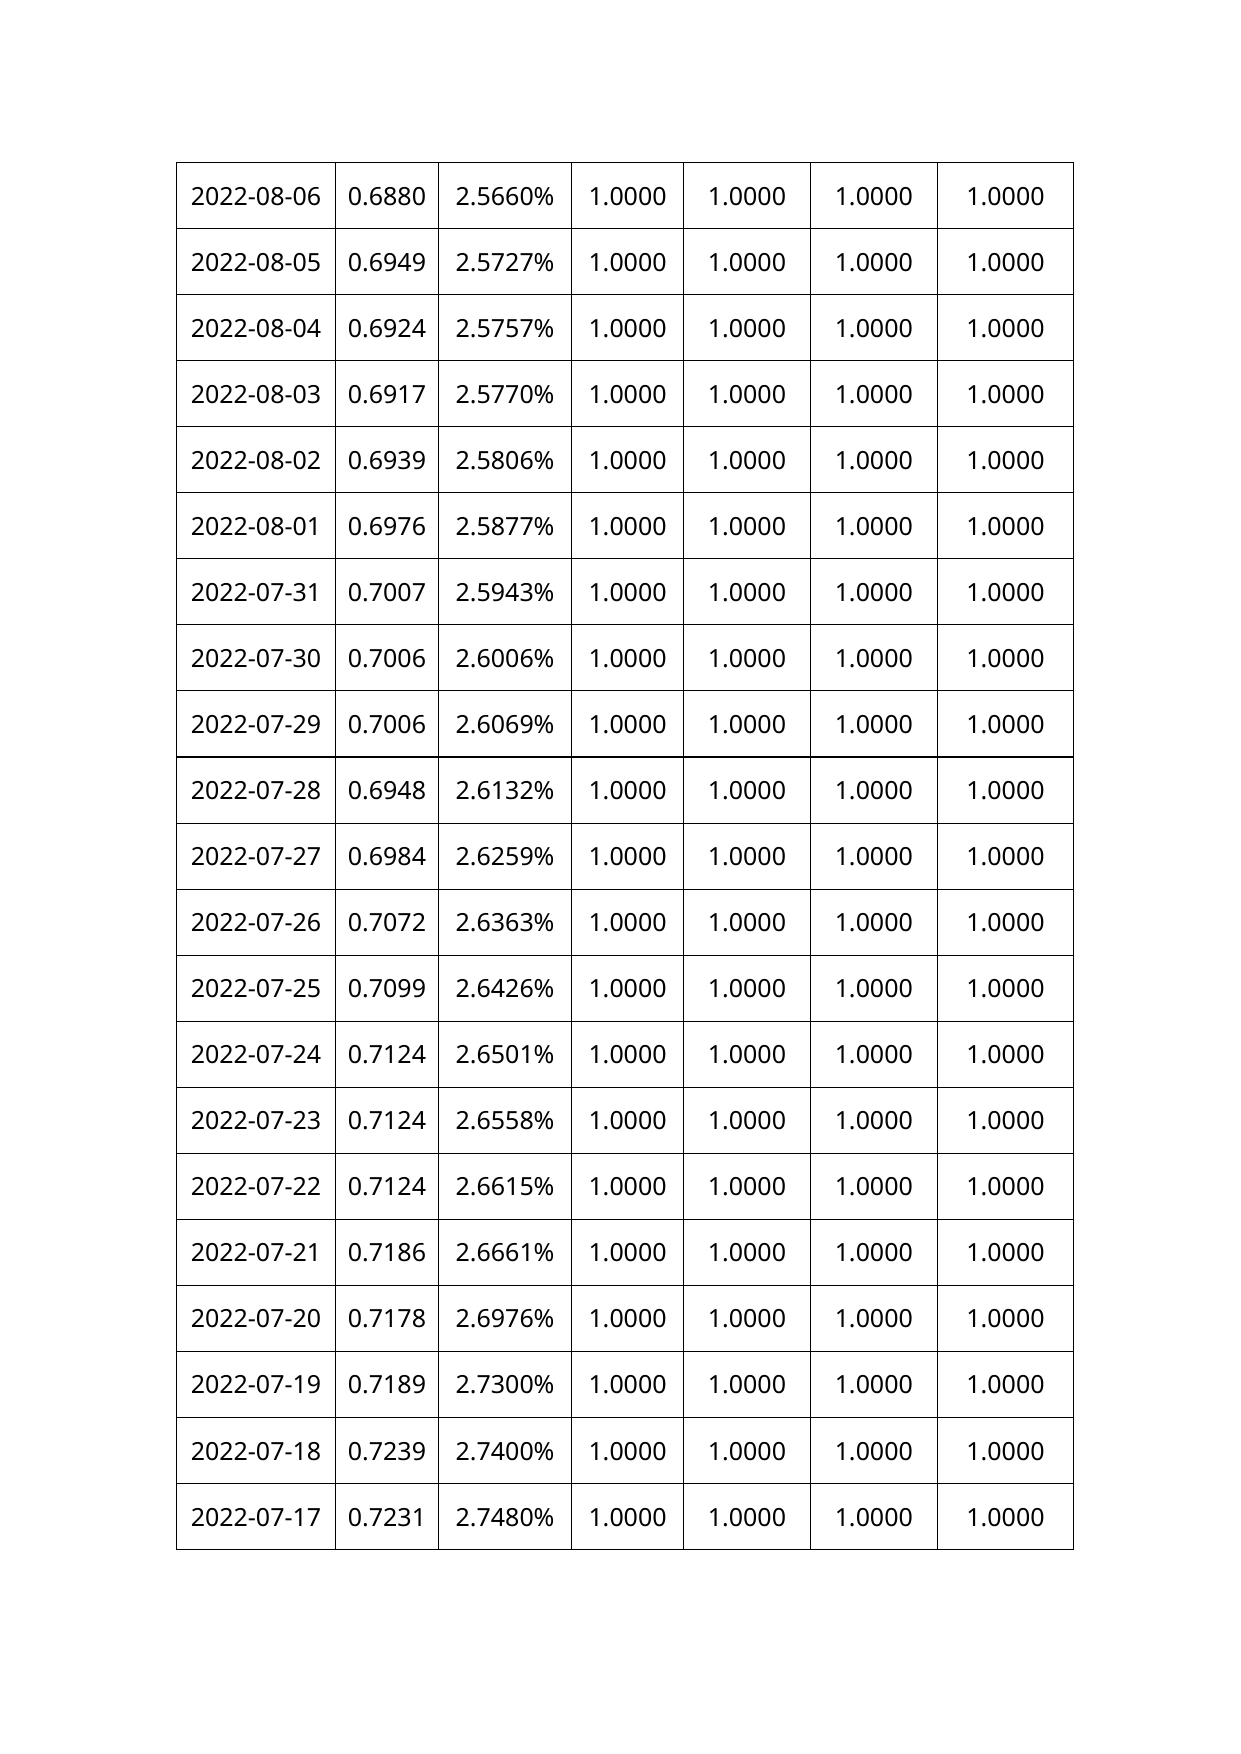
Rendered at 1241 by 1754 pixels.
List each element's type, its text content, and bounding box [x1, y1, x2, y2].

table_cell 1.0000 [938, 691, 1073, 756]
table_cell 2.5943% [439, 559, 571, 624]
table_cell 2.6259% [439, 824, 571, 888]
table_cell 1.0000 [811, 1220, 937, 1285]
table_cell 1.0000 [684, 229, 810, 294]
table_cell 2022-07-29 [177, 691, 335, 756]
table_cell 2.7480% [439, 1484, 571, 1549]
table_cell 0.6948 [336, 758, 438, 822]
table_cell 0.7186 [336, 1220, 438, 1285]
table_cell 2022-07-20 [177, 1286, 335, 1351]
table_cell 0.6949 [336, 229, 438, 294]
table_cell 1.0000 [684, 427, 810, 492]
table_cell 1.0000 [572, 361, 683, 426]
table_cell 1.0000 [938, 1022, 1073, 1087]
table_cell 2022-08-05 [177, 229, 335, 294]
table_cell 0.6880 [336, 163, 438, 228]
table_cell 1.0000 [938, 1484, 1073, 1549]
table_cell 1.0000 [572, 1154, 683, 1219]
table_cell 1.0000 [811, 824, 937, 888]
table_cell 2.5660% [439, 163, 571, 228]
table_cell 2.6363% [439, 890, 571, 954]
table_cell 1.0000 [811, 1352, 937, 1417]
table_cell 1.0000 [684, 956, 810, 1021]
table_cell 1.0000 [811, 1286, 937, 1351]
table_cell 1.0000 [684, 1286, 810, 1351]
table_cell 2022-08-04 [177, 295, 335, 360]
table_cell 0.7124 [336, 1088, 438, 1153]
table_cell 1.0000 [684, 824, 810, 888]
table_cell 0.7007 [336, 559, 438, 624]
table_cell 2.5877% [439, 493, 571, 558]
table_cell 0.7124 [336, 1022, 438, 1087]
table_cell 1.0000 [938, 956, 1073, 1021]
table_cell 2022-07-21 [177, 1220, 335, 1285]
table_cell 1.0000 [572, 295, 683, 360]
table_cell 1.0000 [572, 1088, 683, 1153]
table_cell 1.0000 [572, 956, 683, 1021]
table_cell 1.0000 [811, 427, 937, 492]
table_cell 0.7189 [336, 1352, 438, 1417]
table_cell 1.0000 [684, 890, 810, 954]
table_cell 2.7400% [439, 1418, 571, 1483]
table_cell 2.6132% [439, 758, 571, 822]
table_cell 1.0000 [572, 1286, 683, 1351]
table_cell 1.0000 [811, 361, 937, 426]
table_cell 1.0000 [684, 1022, 810, 1087]
table_cell 1.0000 [811, 956, 937, 1021]
table_cell 2.6558% [439, 1088, 571, 1153]
table_cell 2022-08-06 [177, 163, 335, 228]
table_cell 1.0000 [811, 559, 937, 624]
table_cell 1.0000 [938, 625, 1073, 690]
table_cell 1.0000 [811, 1088, 937, 1153]
table_cell 1.0000 [811, 229, 937, 294]
table_cell 2.6615% [439, 1154, 571, 1219]
table_cell 1.0000 [684, 758, 810, 822]
table_cell 1.0000 [938, 427, 1073, 492]
table_cell 2.6006% [439, 625, 571, 690]
table_cell 2022-08-03 [177, 361, 335, 426]
table_cell 2.6501% [439, 1022, 571, 1087]
table_cell 2022-07-18 [177, 1418, 335, 1483]
table_cell 2022-07-25 [177, 956, 335, 1021]
table_cell 1.0000 [684, 295, 810, 360]
table_cell 2022-07-17 [177, 1484, 335, 1549]
table_cell 2022-08-02 [177, 427, 335, 492]
table_cell 1.0000 [938, 1352, 1073, 1417]
table_cell 1.0000 [811, 1418, 937, 1483]
table_cell 2.5770% [439, 361, 571, 426]
table_cell 2022-07-26 [177, 890, 335, 954]
table_cell 1.0000 [938, 295, 1073, 360]
table_cell 1.0000 [572, 625, 683, 690]
table_cell 0.7239 [336, 1418, 438, 1483]
table_cell 1.0000 [811, 493, 937, 558]
table_cell 1.0000 [938, 824, 1073, 888]
table_cell 1.0000 [938, 1220, 1073, 1285]
table_cell 2022-07-22 [177, 1154, 335, 1219]
table_cell 1.0000 [938, 493, 1073, 558]
table_cell 1.0000 [572, 163, 683, 228]
table_cell 2.5757% [439, 295, 571, 360]
table_cell 1.0000 [811, 295, 937, 360]
table_cell 1.0000 [938, 559, 1073, 624]
table_cell 1.0000 [684, 361, 810, 426]
table_cell 1.0000 [684, 1154, 810, 1219]
table_cell 1.0000 [572, 229, 683, 294]
table_cell 1.0000 [811, 625, 937, 690]
table_cell 1.0000 [811, 1154, 937, 1219]
table_cell 1.0000 [811, 1022, 937, 1087]
table_cell 2022-07-24 [177, 1022, 335, 1087]
table_cell 2022-07-30 [177, 625, 335, 690]
table_cell 2.6069% [439, 691, 571, 756]
table_cell 0.7006 [336, 691, 438, 756]
table_cell 1.0000 [684, 559, 810, 624]
table_cell 0.7006 [336, 625, 438, 690]
table_cell 0.6939 [336, 427, 438, 492]
table_cell 0.7178 [336, 1286, 438, 1351]
table_cell 1.0000 [938, 1088, 1073, 1153]
table_cell 1.0000 [938, 229, 1073, 294]
table_cell 2.5806% [439, 427, 571, 492]
table_cell 1.0000 [684, 625, 810, 690]
table_cell 1.0000 [572, 1220, 683, 1285]
table_cell 1.0000 [938, 1286, 1073, 1351]
table_cell 1.0000 [938, 758, 1073, 822]
table_cell 0.6924 [336, 295, 438, 360]
table_cell 1.0000 [811, 691, 937, 756]
table_cell 2022-07-19 [177, 1352, 335, 1417]
table_cell 1.0000 [938, 361, 1073, 426]
table_cell 1.0000 [684, 691, 810, 756]
table_cell 1.0000 [684, 1418, 810, 1483]
table_cell 1.0000 [572, 427, 683, 492]
table_cell 1.0000 [684, 1352, 810, 1417]
table_cell 0.7072 [336, 890, 438, 954]
table_cell 1.0000 [938, 1418, 1073, 1483]
table_cell 2022-07-31 [177, 559, 335, 624]
table_cell 2022-07-28 [177, 758, 335, 822]
table_cell 1.0000 [572, 1022, 683, 1087]
table_cell 1.0000 [572, 691, 683, 756]
table_cell 2.6661% [439, 1220, 571, 1285]
table_cell 1.0000 [938, 163, 1073, 228]
table_cell 1.0000 [572, 1484, 683, 1549]
table_cell 2.7300% [439, 1352, 571, 1417]
table_cell 1.0000 [572, 758, 683, 822]
table_cell 1.0000 [684, 1088, 810, 1153]
table_cell 1.0000 [684, 493, 810, 558]
table_cell 0.7099 [336, 956, 438, 1021]
table_cell 1.0000 [684, 1484, 810, 1549]
table_cell 0.6917 [336, 361, 438, 426]
table_cell 0.6984 [336, 824, 438, 888]
table_cell 2022-08-01 [177, 493, 335, 558]
table_cell 1.0000 [572, 559, 683, 624]
table_cell 0.7124 [336, 1154, 438, 1219]
table_cell 1.0000 [572, 824, 683, 888]
table_cell 2.6426% [439, 956, 571, 1021]
table_cell 1.0000 [572, 1418, 683, 1483]
table_cell 1.0000 [811, 890, 937, 954]
table_cell 1.0000 [572, 890, 683, 954]
table_cell 1.0000 [811, 1484, 937, 1549]
table_cell 2.6976% [439, 1286, 571, 1351]
table_cell 1.0000 [684, 1220, 810, 1285]
table_cell 2022-07-23 [177, 1088, 335, 1153]
table_cell 1.0000 [811, 758, 937, 822]
table_cell 2.5727% [439, 229, 571, 294]
table_cell 1.0000 [811, 163, 937, 228]
table_cell 1.0000 [938, 890, 1073, 954]
table_cell 0.6976 [336, 493, 438, 558]
table_cell 0.7231 [336, 1484, 438, 1549]
table_cell 1.0000 [572, 493, 683, 558]
table_cell 2022-07-27 [177, 824, 335, 888]
table_cell 1.0000 [938, 1154, 1073, 1219]
table_cell 1.0000 [684, 163, 810, 228]
table_cell 1.0000 [572, 1352, 683, 1417]
